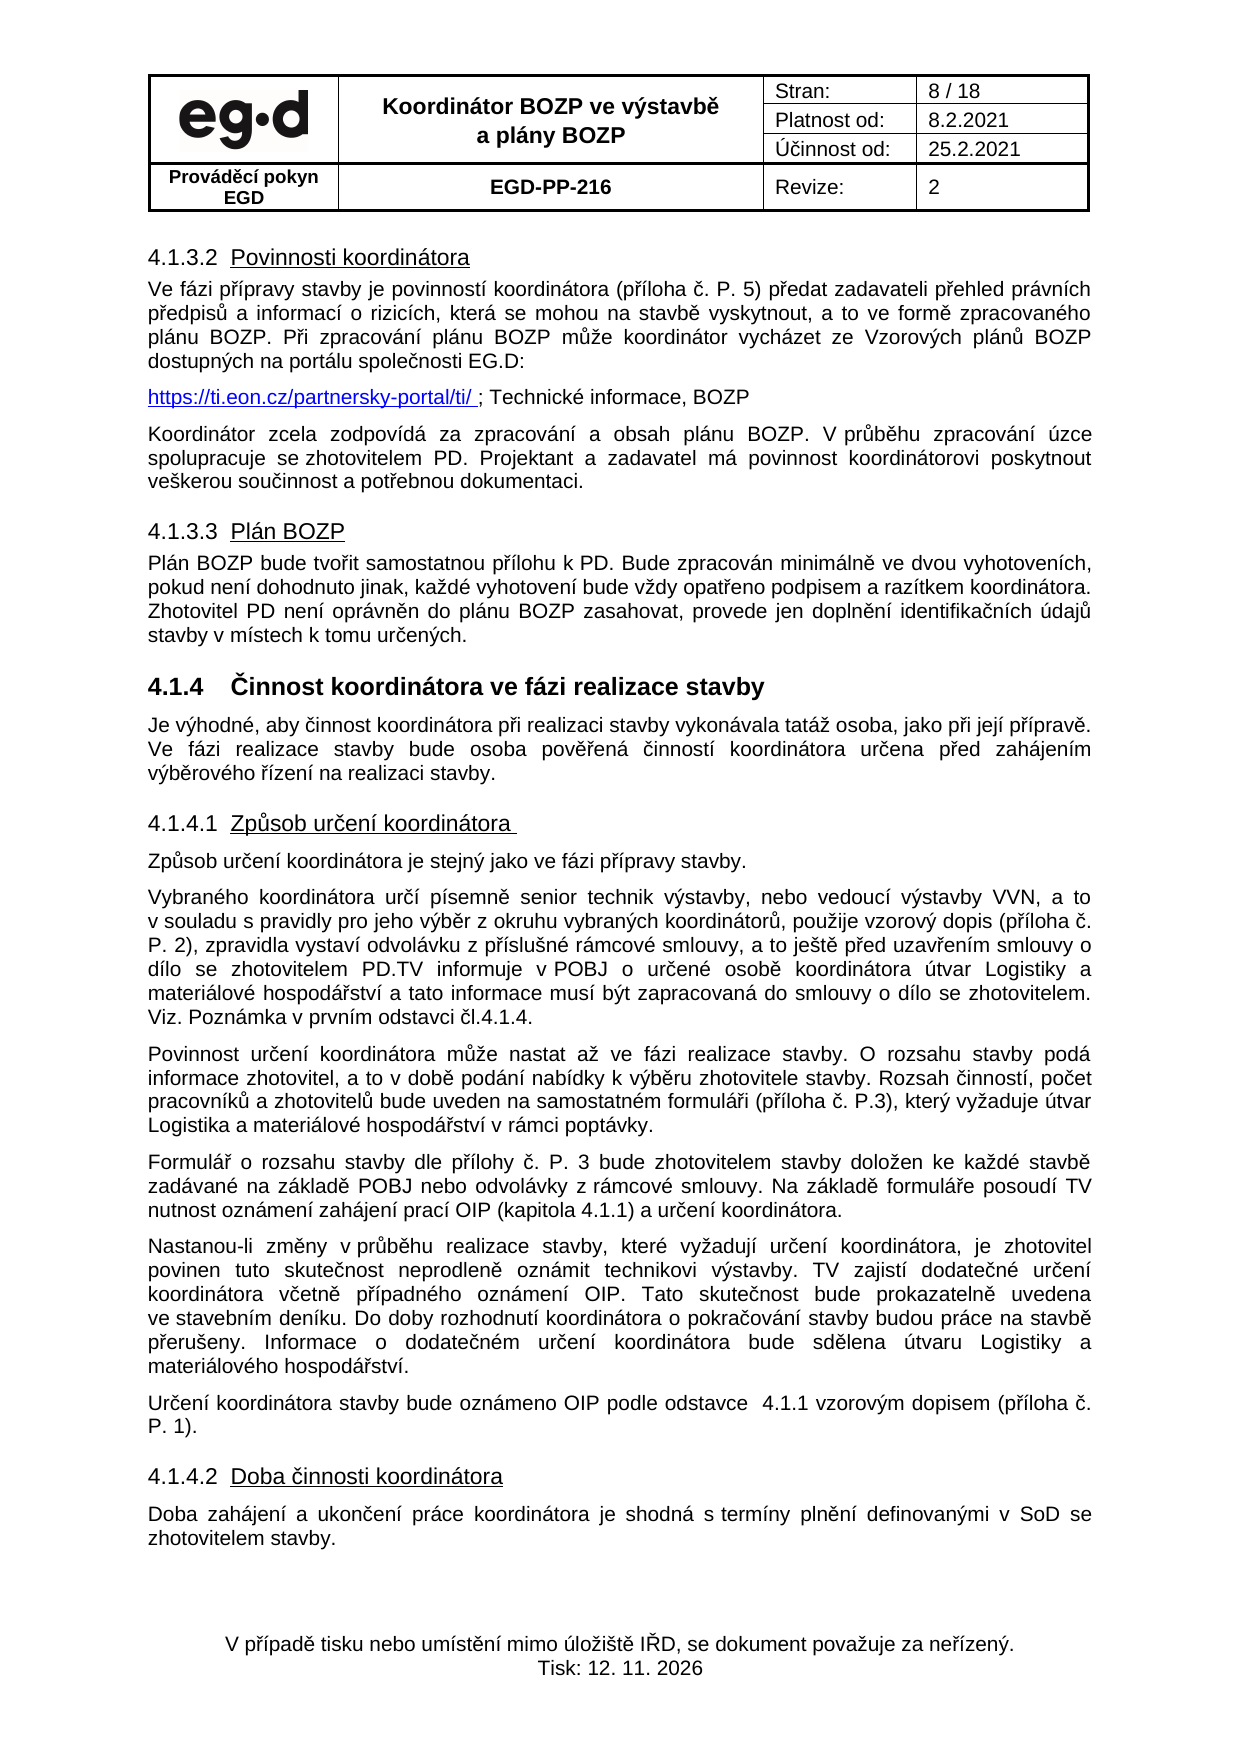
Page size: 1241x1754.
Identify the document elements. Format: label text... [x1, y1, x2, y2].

text Nastanou-li změny v průběhu realizace stavby, které vyžadují určení koordinátora, je zhotovitel povinen tuto skutečnost neprodleně oznámit technikovi výstavby. TV zajistí dodatečné určení koordinátora včetně případného oznámení OIP. Tato skutečnost bude prokazatelně uvedena ve stavebním deníku. Do doby rozhodnutí koordinátora o pokračování stavby budou práce na stavbě přerušeny. Informace o dodatečném určení koordinátora bude sdělena útvaru Logistiky a materiálového hospodářství. [148, 1234, 1092, 1378]
subtitle Plán BOZP [148, 518, 1092, 544]
text Koordinátor zcela zodpovídá za zpracování a obsah plánu BOZP. V průběhu zpracování úzce spolupracuje se zhotovitelem PD. Projektant a zadavatel má povinnost koordinátorovi poskytnout veškerou součinnost a potřebnou dokumentaci. [148, 421, 1092, 493]
text Formulář o rozsahu stavby dle přílohy č. P. 3 bude zhotovitelem stavby doložen ke každé stavbě zadávané na základě POBJ nebo odvolávky z rámcové smlouvy. Na základě formuláře posoudí TV nutnost oznámení zahájení prací OIP (kapitola 4.1.1) a určení koordinátora. [148, 1150, 1092, 1222]
text Vybraného koordinátora určí písemně senior technik výstavby, nebo vedoucí výstavby VVN, a to v souladu s pravidly pro jeho výběr z okruhu vybraných koordinátorů, použije vzorový dopis (příloha č. P. 2), zpravidla vystaví odvolávku z příslušné rámcové smlouvy, a to ještě před uzavřením smlouvy o dílo se zhotovitelem PD.TV informuje v POBJ o určené osobě koordinátora útvar Logistiky a materiálové hospodářství a tato informace musí být zapracovaná do smlouvy o dílo se zhotovitelem. Viz. Poznámka v prvním odstavci čl.4.1.4. [148, 885, 1092, 1029]
subtitle Činnost koordinátora ve fázi realizace stavby [148, 672, 1092, 700]
text Doba zahájení a ukončení práce koordinátora je shodná s termíny plnění definovanými v SoD se zhotovitelem stavby. [148, 1502, 1092, 1550]
text Určení koordinátora stavby bude oznámeno OIP podle odstavce 4.1.1 vzorovým dopisem (příloha č. P. 1). [148, 1390, 1092, 1438]
subtitle Povinnosti koordinátora [148, 244, 1092, 270]
subtitle Způsob určení koordinátora [148, 810, 1092, 836]
subtitle Doba činnosti koordinátora [148, 1463, 1092, 1489]
text Povinnost určení koordinátora může nastat až ve fázi realizace stavby. O rozsahu stavby podá informace zhotovitel, a to v době podání nabídky k výběru zhotovitele stavby. Rozsah činností, počet pracovníků a zhotovitelů bude uveden na samostatném formuláři (příloha č. P.3), který vyžaduje útvar Logistika a materiálové hospodářství v rámci poptávky. [148, 1041, 1092, 1137]
picture [179, 90, 308, 152]
text Je výhodné, aby činnost koordinátora při realizaci stavby vykonávala tatáž osoba, jako při její přípravě. Ve fázi realizace stavby bude osoba pověřená činností koordinátora určena před zahájením výběrového řízení na realizaci stavby. [148, 713, 1092, 785]
text Způsob určení koordinátora je stejný jako ve fázi přípravy stavby. [148, 849, 1092, 873]
text Plán BOZP bude tvořit samostatnou přílohu k PD. Bude zpracován minimálně ve dvou vyhotoveních, pokud není dohodnuto jinak, každé vyhotovení bude vždy opatřeno podpisem a razítkem koordinátora. Zhotovitel PD není oprávněn do plánu BOZP zasahovat, provede jen doplnění identifikačních údajů stavby v místech k tomu určených. [148, 551, 1092, 647]
text https://ti.eon.cz/partnersky-portal/ti/ ; Technické informace, BOZP [148, 385, 1092, 409]
text Ve fázi přípravy stavby je povinností koordinátora (příloha č. P. 5) předat zadavateli přehled právních předpisů a informací o rizicích, která se mohou na stavbě vyskytnout, a to ve formě zpracovaného plánu BOZP. Při zpracování plánu BOZP může koordinátor vycházet ze Vzorových plánů BOZP dostupných na portálu společnosti EG.D: [148, 277, 1092, 372]
